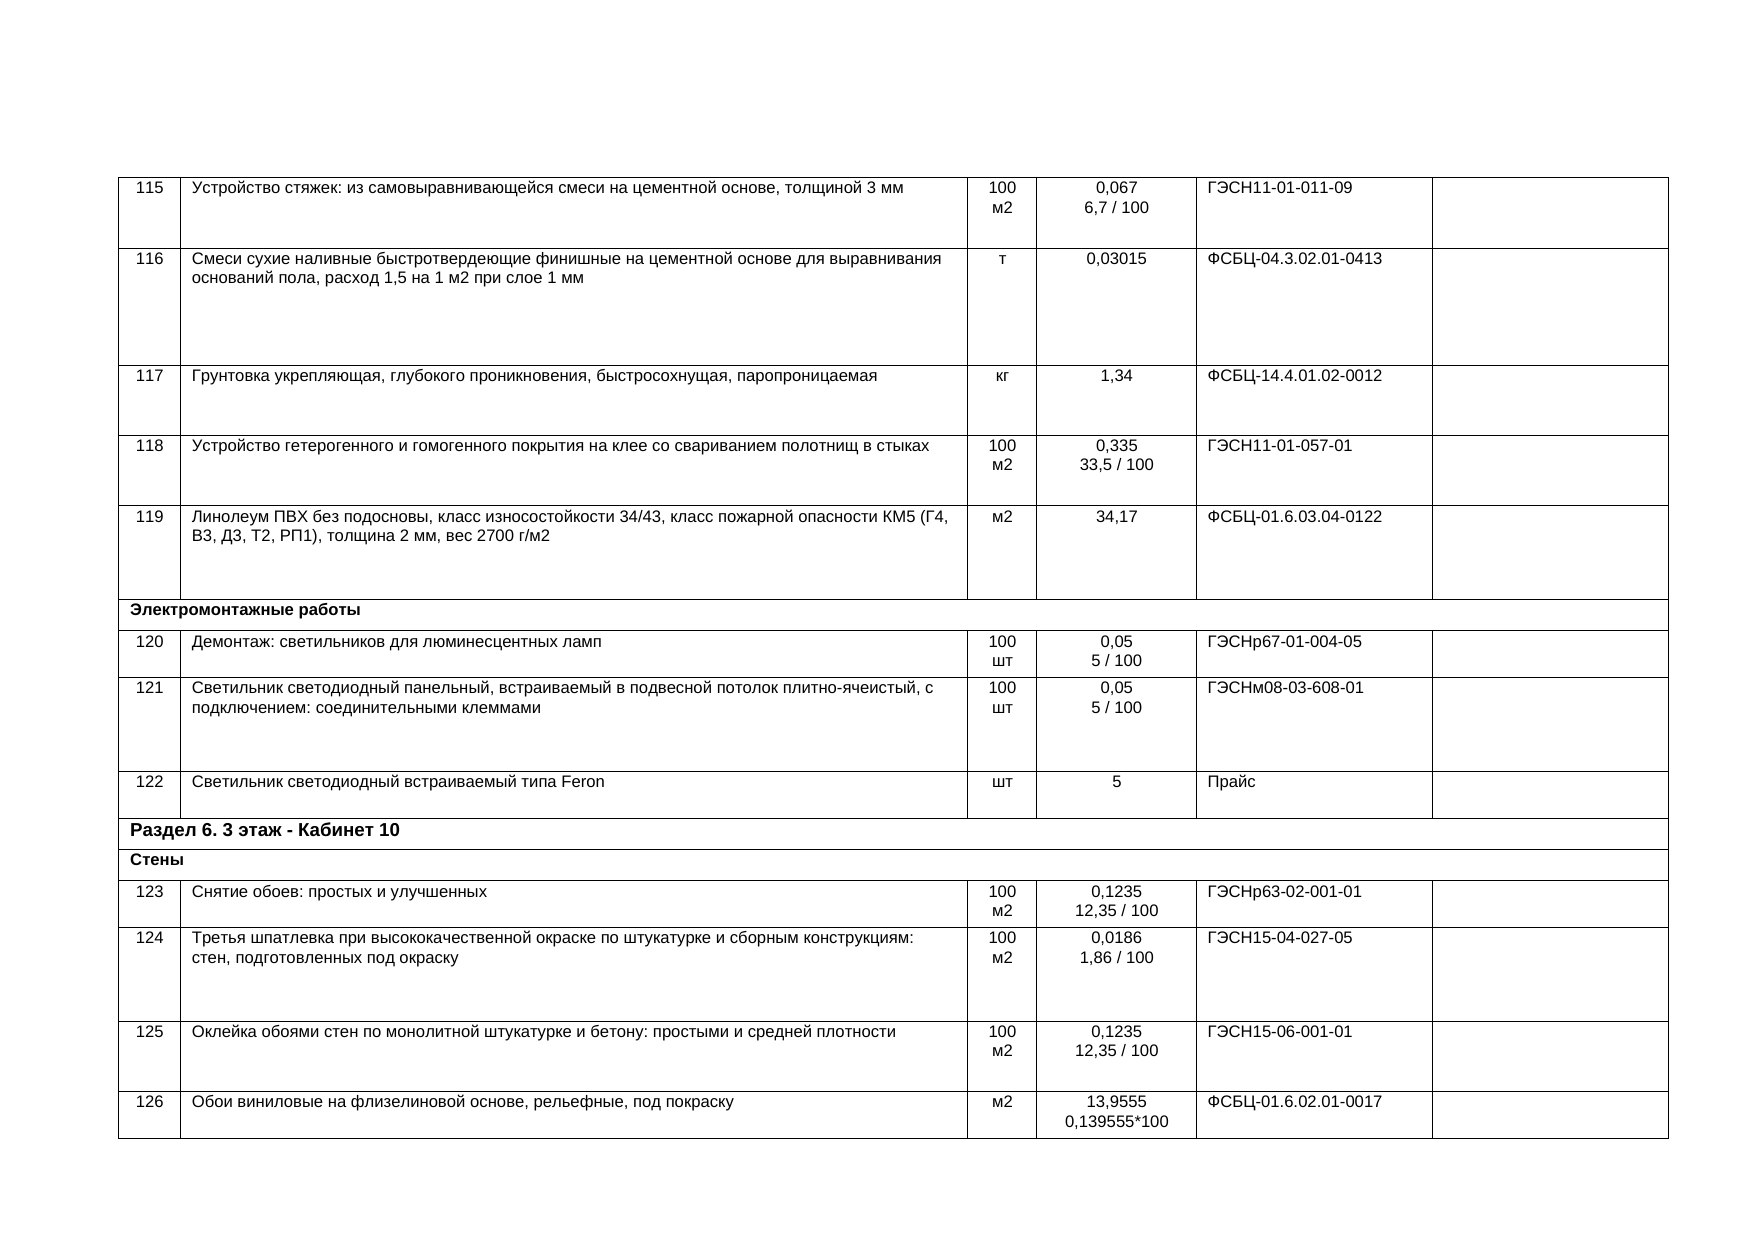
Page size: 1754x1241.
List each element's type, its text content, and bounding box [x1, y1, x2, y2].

table_cell [1433, 881, 1668, 927]
table_cell ГЭСНм08-03-608-01 [1197, 678, 1432, 771]
table_cell м2 [968, 506, 1036, 599]
table_cell Прайс [1197, 772, 1432, 818]
table_cell Третья шпатлевка при высококачественной окраске по штукатурке и сборным конструкциям: стен, подготовленных под окраску [181, 928, 967, 1021]
table_cell 118 [119, 436, 180, 505]
table_cell кг [968, 366, 1036, 435]
table_cell 100 м2 [968, 928, 1036, 1021]
table_cell Линолеум ПВХ без подосновы, класс износостойкости 34/43, класс пожарной опасности КМ5 (Г4, В3, Д3, Т2, РП1), толщина 2 мм, вес 2700 г/м2 [181, 506, 967, 599]
table_cell [1433, 249, 1668, 365]
table_cell ГЭСНр63-02-001-01 [1197, 881, 1432, 927]
table_cell Грунтовка укрепляющая, глубокого проникновения, быстросохнущая, паропроницаемая [181, 366, 967, 435]
table_cell 34,17 [1037, 506, 1196, 599]
table_cell 0,0186 1,86 / 100 [1037, 928, 1196, 1021]
table_cell Стены [119, 850, 1668, 880]
table_cell [1433, 506, 1668, 599]
table_cell Устройство гетерогенного и гомогенного покрытия на клее со свариванием полотнищ в стыках [181, 436, 967, 505]
table_cell 13,9555 0,139555*100 [1037, 1092, 1196, 1138]
table_cell 0,1235 12,35 / 100 [1037, 881, 1196, 927]
table_cell 120 [119, 631, 180, 677]
table_cell шт [968, 772, 1036, 818]
table_cell ФСБЦ-01.6.02.01-0017 [1197, 1092, 1432, 1138]
table_cell [1433, 436, 1668, 505]
table_cell [1433, 631, 1668, 677]
table_cell 100 м2 [968, 436, 1036, 505]
table_cell ГЭСН15-06-001-01 [1197, 1022, 1432, 1091]
table_cell Смеси сухие наливные быстротвердеющие финишные на цементной основе для выравнивания оснований пола, расход 1,5 на 1 м2 при слое 1 мм [181, 249, 967, 365]
table_cell [1433, 178, 1668, 247]
table_cell 124 [119, 928, 180, 1021]
table_cell [1433, 1092, 1668, 1138]
table_cell ФСБЦ-04.3.02.01-0413 [1197, 249, 1432, 365]
table_cell 126 [119, 1092, 180, 1138]
table_cell Раздел 6. 3 этаж - Кабинет 10 [119, 819, 1668, 849]
table_cell 116 [119, 249, 180, 365]
table_cell [1433, 366, 1668, 435]
table_cell ГЭСН11-01-011-09 [1197, 178, 1432, 247]
table_cell 100 м2 [968, 178, 1036, 247]
table_cell [1433, 772, 1668, 818]
table_cell ГЭСН15-04-027-05 [1197, 928, 1432, 1021]
table_cell 100 м2 [968, 881, 1036, 927]
table_cell Устройство стяжек: из самовыравнивающейся смеси на цементной основе, толщиной 3 мм [181, 178, 967, 247]
table_cell 115 [119, 178, 180, 247]
table_cell т [968, 249, 1036, 365]
table_cell ФСБЦ-01.6.03.04-0122 [1197, 506, 1432, 599]
table_cell 121 [119, 678, 180, 771]
table_cell Светильник светодиодный панельный, встраиваемый в подвесной потолок плитно-ячеистый, с подключением: соединительными клеммами [181, 678, 967, 771]
table_cell 0,335 33,5 / 100 [1037, 436, 1196, 505]
table_cell 122 [119, 772, 180, 818]
table_cell 0,05 5 / 100 [1037, 631, 1196, 677]
table_cell [1433, 678, 1668, 771]
table_cell 0,1235 12,35 / 100 [1037, 1022, 1196, 1091]
table_cell 0,067 6,7 / 100 [1037, 178, 1196, 247]
table_cell Оклейка обоями стен по монолитной штукатурке и бетону: простыми и средней плотности [181, 1022, 967, 1091]
table_cell 5 [1037, 772, 1196, 818]
table_cell Демонтаж: светильников для люминесцентных ламп [181, 631, 967, 677]
table_cell 0,03015 [1037, 249, 1196, 365]
table_cell 1,34 [1037, 366, 1196, 435]
table_cell 100 шт [968, 631, 1036, 677]
table_cell 117 [119, 366, 180, 435]
table_cell 125 [119, 1022, 180, 1091]
table_cell 100 шт [968, 678, 1036, 771]
table_cell ГЭСН11-01-057-01 [1197, 436, 1432, 505]
table_cell Электромонтажные работы [119, 600, 1668, 630]
table_cell Обои виниловые на флизелиновой основе, рельефные, под покраску [181, 1092, 967, 1138]
table_cell 123 [119, 881, 180, 927]
table_cell ГЭСНр67-01-004-05 [1197, 631, 1432, 677]
table_cell 0,05 5 / 100 [1037, 678, 1196, 771]
table_cell 100 м2 [968, 1022, 1036, 1091]
table_cell [1433, 928, 1668, 1021]
table_cell м2 [968, 1092, 1036, 1138]
table_cell Светильник светодиодный встраиваемый типа Feron [181, 772, 967, 818]
table_cell Снятие обоев: простых и улучшенных [181, 881, 967, 927]
table_cell ФСБЦ-14.4.01.02-0012 [1197, 366, 1432, 435]
table_cell 119 [119, 506, 180, 599]
table_cell [1433, 1022, 1668, 1091]
